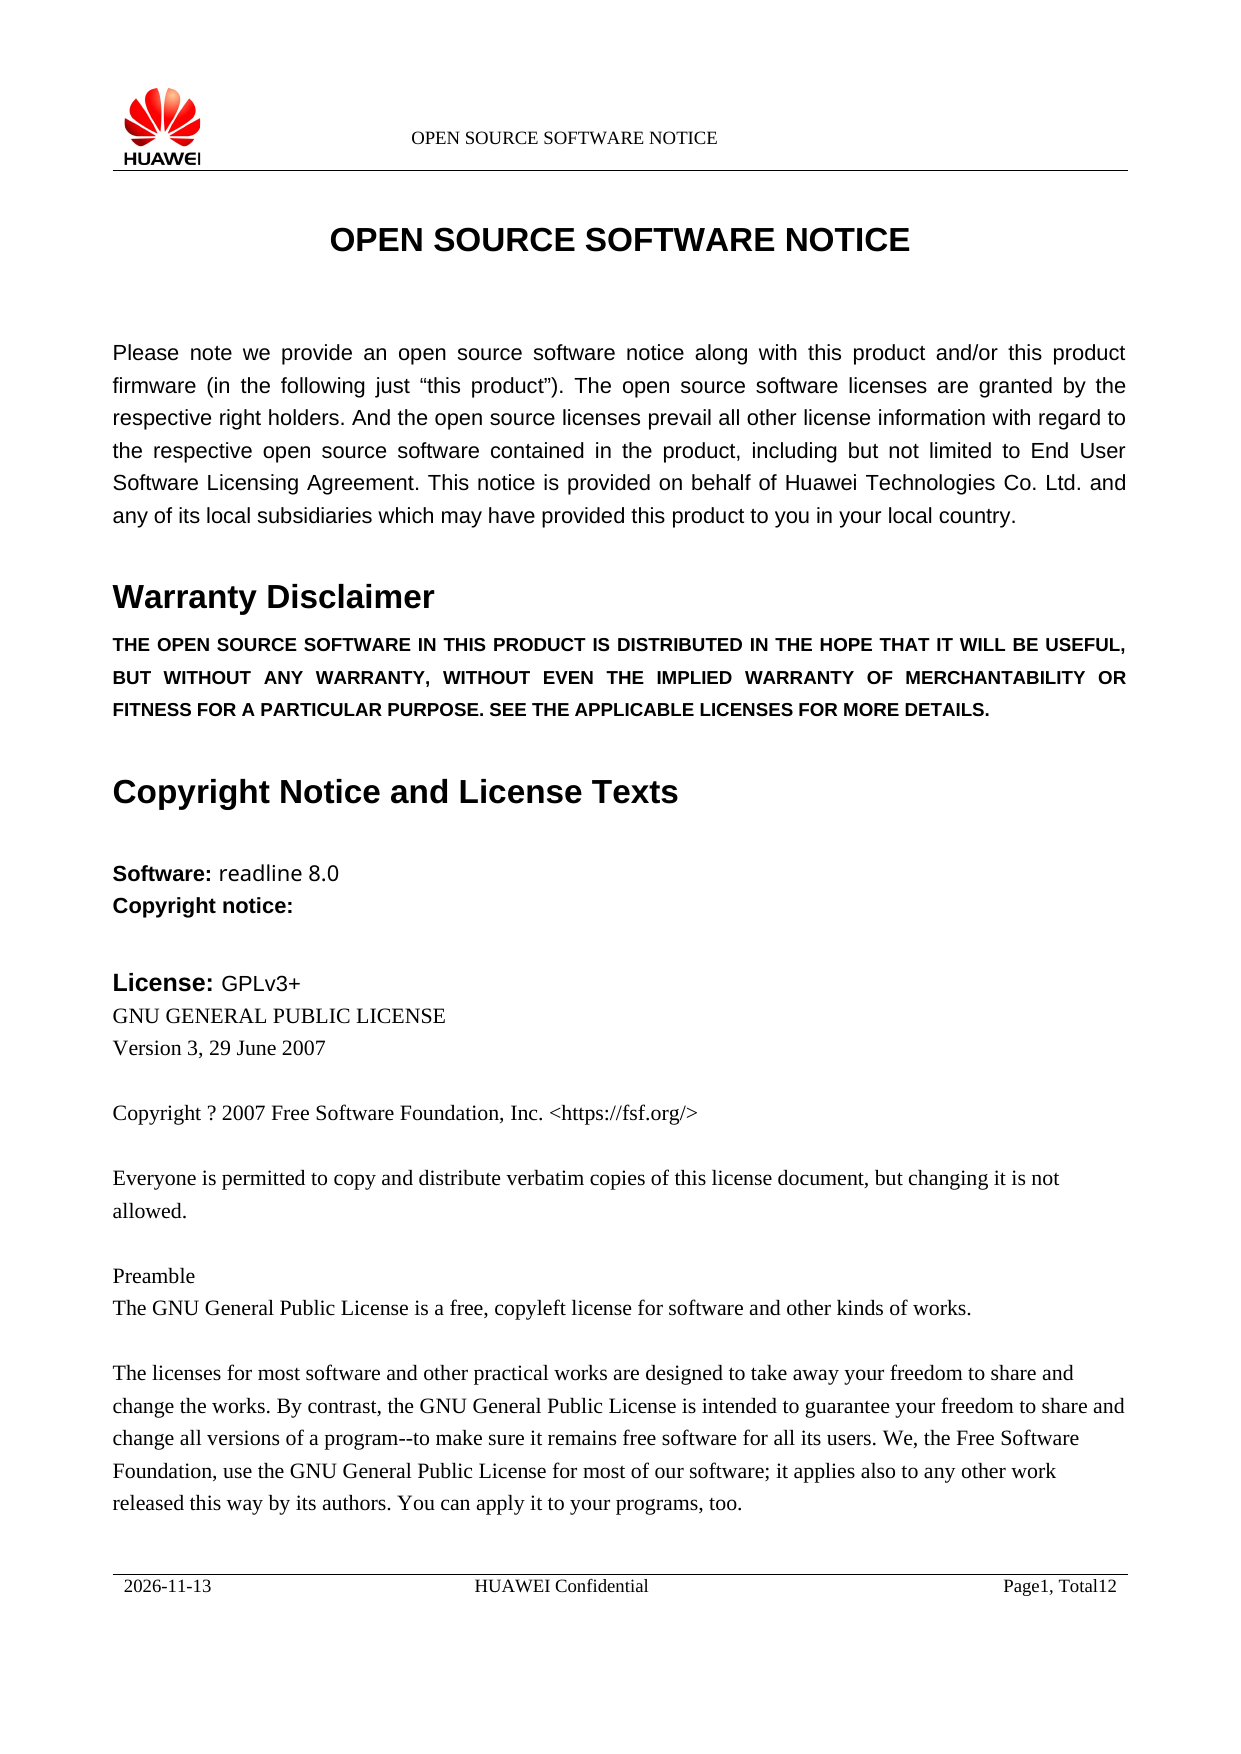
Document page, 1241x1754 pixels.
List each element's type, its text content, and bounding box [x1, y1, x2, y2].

text Warranty Disclaimer [112, 564, 1128, 629]
text License: GPLv3+ [112, 966, 1128, 999]
text Copyright Notice and License Texts [112, 759, 1128, 824]
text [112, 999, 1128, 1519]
text OPEN SOURCE SOFTWARE NOTICE [112, 206, 1128, 271]
text The open source software in this product is distributed in the hope that it will be useful, but WITHOUT ANY WARRANTY, without even the implied warranty of MERCHANTABILITY or FITNESS FOR A PARTICULAR PURPOSE. See the applicable licenses for more details. [112, 629, 1128, 726]
text Copyright notice: [112, 889, 1128, 921]
text Please note we provide an open source software notice along with this product and/or this product firmware (in the following just “this product”). The open source software licenses are granted by the respective right holders. And the open source licenses prevail all other license information with regard to the respective open source software contained in the product, including but not limited to End User Software Licensing Agreement. This notice is provided on behalf of Huawei Technologies Co. Ltd. and any of its local subsidiaries which may have provided this product to you in your local country. [112, 336, 1128, 531]
picture [124, 88, 201, 165]
title Software: readline 8.0 [112, 856, 1128, 889]
